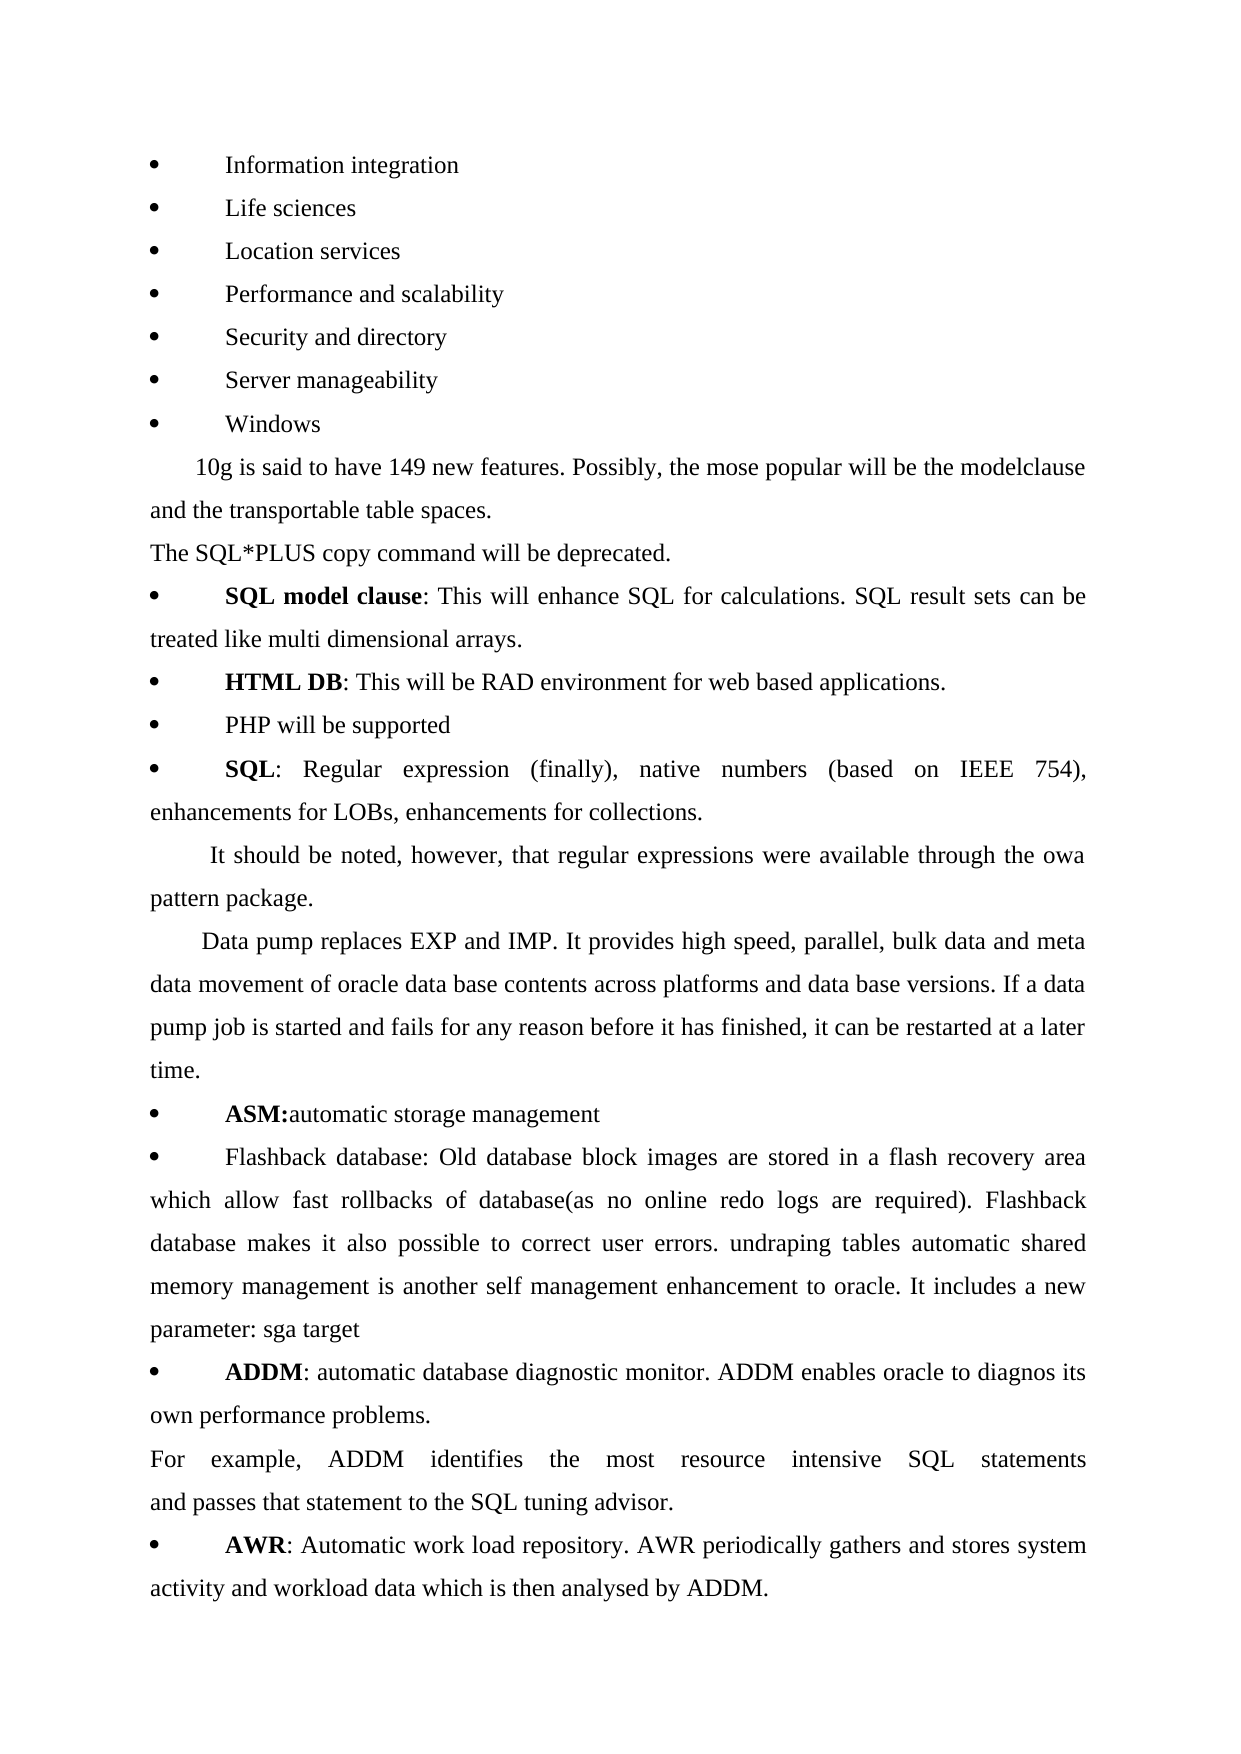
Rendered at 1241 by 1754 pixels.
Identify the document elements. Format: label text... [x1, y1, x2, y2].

list Performance and scalability [150, 279, 1087, 308]
list ASM:automatic storage management [150, 1099, 1087, 1127]
text It should be noted, however, that regular expressions were available through the owa pattern package. [150, 840, 1087, 912]
list SQL: Regular expression (finally), native numbers (based on IEEE 754), enhancements for LOBs, enhancements for collections. [150, 754, 1087, 826]
list Server manageability [150, 366, 1087, 394]
list AWR: Automatic work load repository. AWR periodically gathers and stores system activity and workload data which is then analysed by ADDM. [150, 1530, 1087, 1602]
list Windows [150, 409, 1087, 437]
text For example, ADDM identifies the most resource intensive SQL statements and passes that statement to the SQL tuning advisor. [150, 1444, 1087, 1516]
list SQL model clause: This will enhance SQL for calculations. SQL result sets can be treated like multi dimensional arrays. [150, 581, 1087, 653]
list Information integration [150, 150, 1087, 179]
list PHP will be supported [150, 711, 1087, 739]
list Life sciences [150, 193, 1087, 222]
list HTML DB: This will be RAD environment for web based applications. [150, 667, 1087, 696]
list Security and directory [150, 322, 1087, 351]
list Flashback database: Old database block images are stored in a flash recovery area which allow fast rollbacks of database(as no online redo logs are required). Flashback database makes it also possible to correct user errors. undraping tables automatic shared memory management is another self management enhancement to oracle. It includes a new parameter: sga target [150, 1142, 1087, 1343]
text Data pump replaces EXP and IMP. It provides high speed, parallel, bulk data and meta data movement of oracle data base contents across platforms and data base versions. If a data pump job is started and fails for any reason before it has finished, it can be restarted at a later time. [150, 926, 1087, 1084]
text 10g is said to have 149 new features. Possibly, the mose popular will be the modelclause and the transportable table spaces. [150, 452, 1087, 524]
list ADDM: automatic database diagnostic monitor. ADDM enables oracle to diagnos its own performance problems. [150, 1357, 1087, 1429]
text The SQL*PLUS copy command will be deprecated. [150, 538, 1087, 567]
list Location services [150, 236, 1087, 265]
